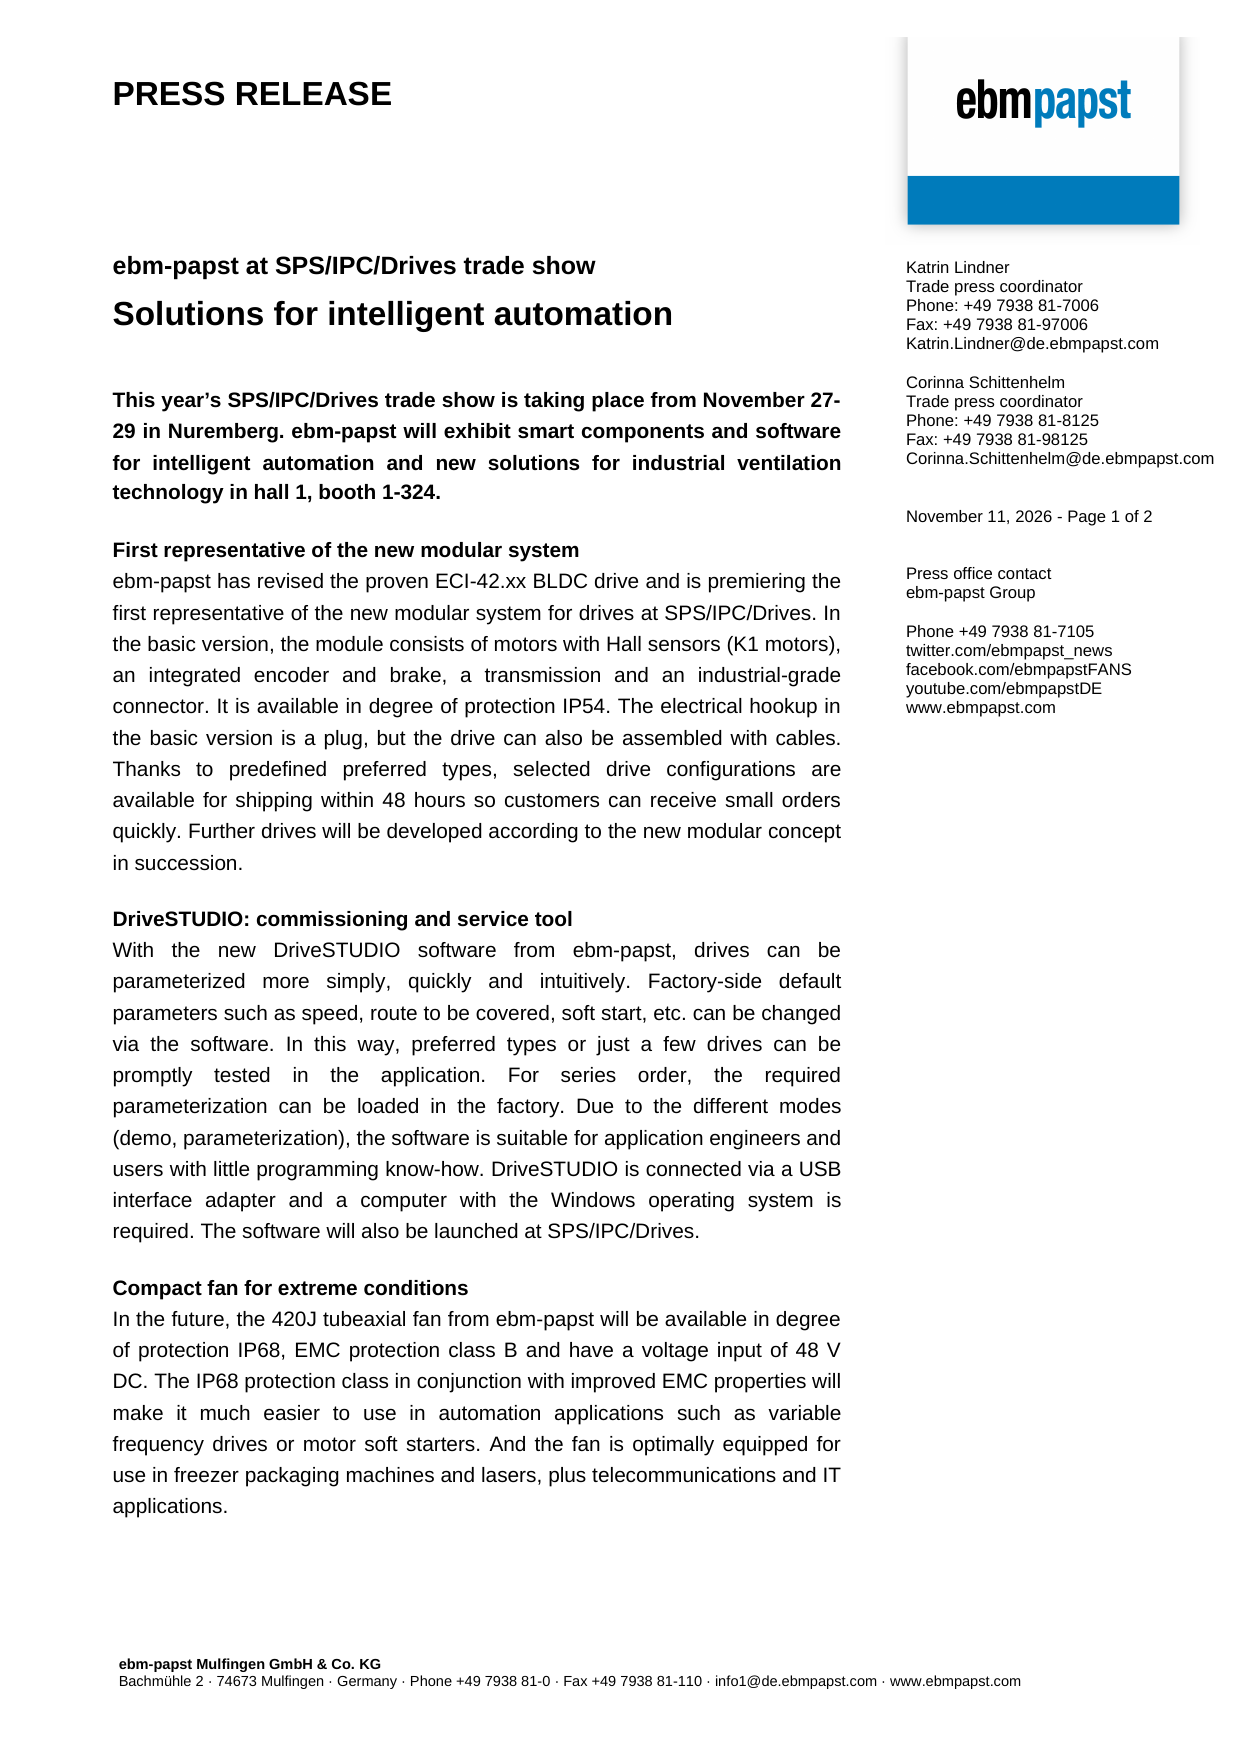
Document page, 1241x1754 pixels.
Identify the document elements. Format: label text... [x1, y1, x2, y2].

subtitle With the new DriveSTUDIO software from ebm-papst, drives can be parameterized more simply, quickly and intuitively. Factory-side default parameters such as speed, route to be covered, soft start, etc. can be changed via the software. In this way, preferred types or just a few drives can be promptly tested in the application. For series order, the required parameterization can be loaded in the factory. Due to the different modes (demo, parameterization), the software is suitable for application engineers and users with little programming know-how. DriveSTUDIO is connected via a USB interface adapter and a computer with the Windows operating system is required. The software will also be launched at SPS/IPC/Drives. [112, 931, 842, 1243]
subtitle First representative of the new modular system [112, 531, 842, 562]
subtitle This year’s SPS/IPC/Drives trade show is taking place from November 27-29 in Nuremberg. ebm-papst will exhibit smart components and software for intelligent automation and new solutions for industrial ventilation technology in hall 1, booth 1‑324. [112, 381, 842, 506]
subtitle Compact fan for extreme conditions [112, 1268, 842, 1299]
subtitle ebm-papst has revised the proven ECI-42.xx BLDC drive and is premiering the first representative of the new modular system for drives at SPS/IPC/Drives. In the basic version, the module consists of motors with Hall sensors (K1 motors), an integrated encoder and brake, a transmission and an industrial-grade connector. It is available in degree of protection IP54. The electrical hookup in the basic version is a plug, but the drive can also be assembled with cables. Thanks to predefined preferred types, selected drive configurations are available for shipping within 48 hours so customers can receive small orders quickly. Further drives will be developed according to the new modular concept in succession. [112, 562, 842, 874]
subtitle In the future, the 420J tubeaxial fan from ebm-papst will be available in degree of protection IP68, EMC protection class B and have a voltage input of 48 V DC. The IP68 protection class in conjunction with improved EMC properties will make it much easier to use in automation applications such as variable frequency drives or motor soft starters. And the fan is optimally equipped for use in freezer packaging machines and lasers, plus telecommunications and IT applications. [112, 1299, 842, 1518]
subtitle DriveSTUDIO: commissioning and service tool [112, 899, 842, 931]
